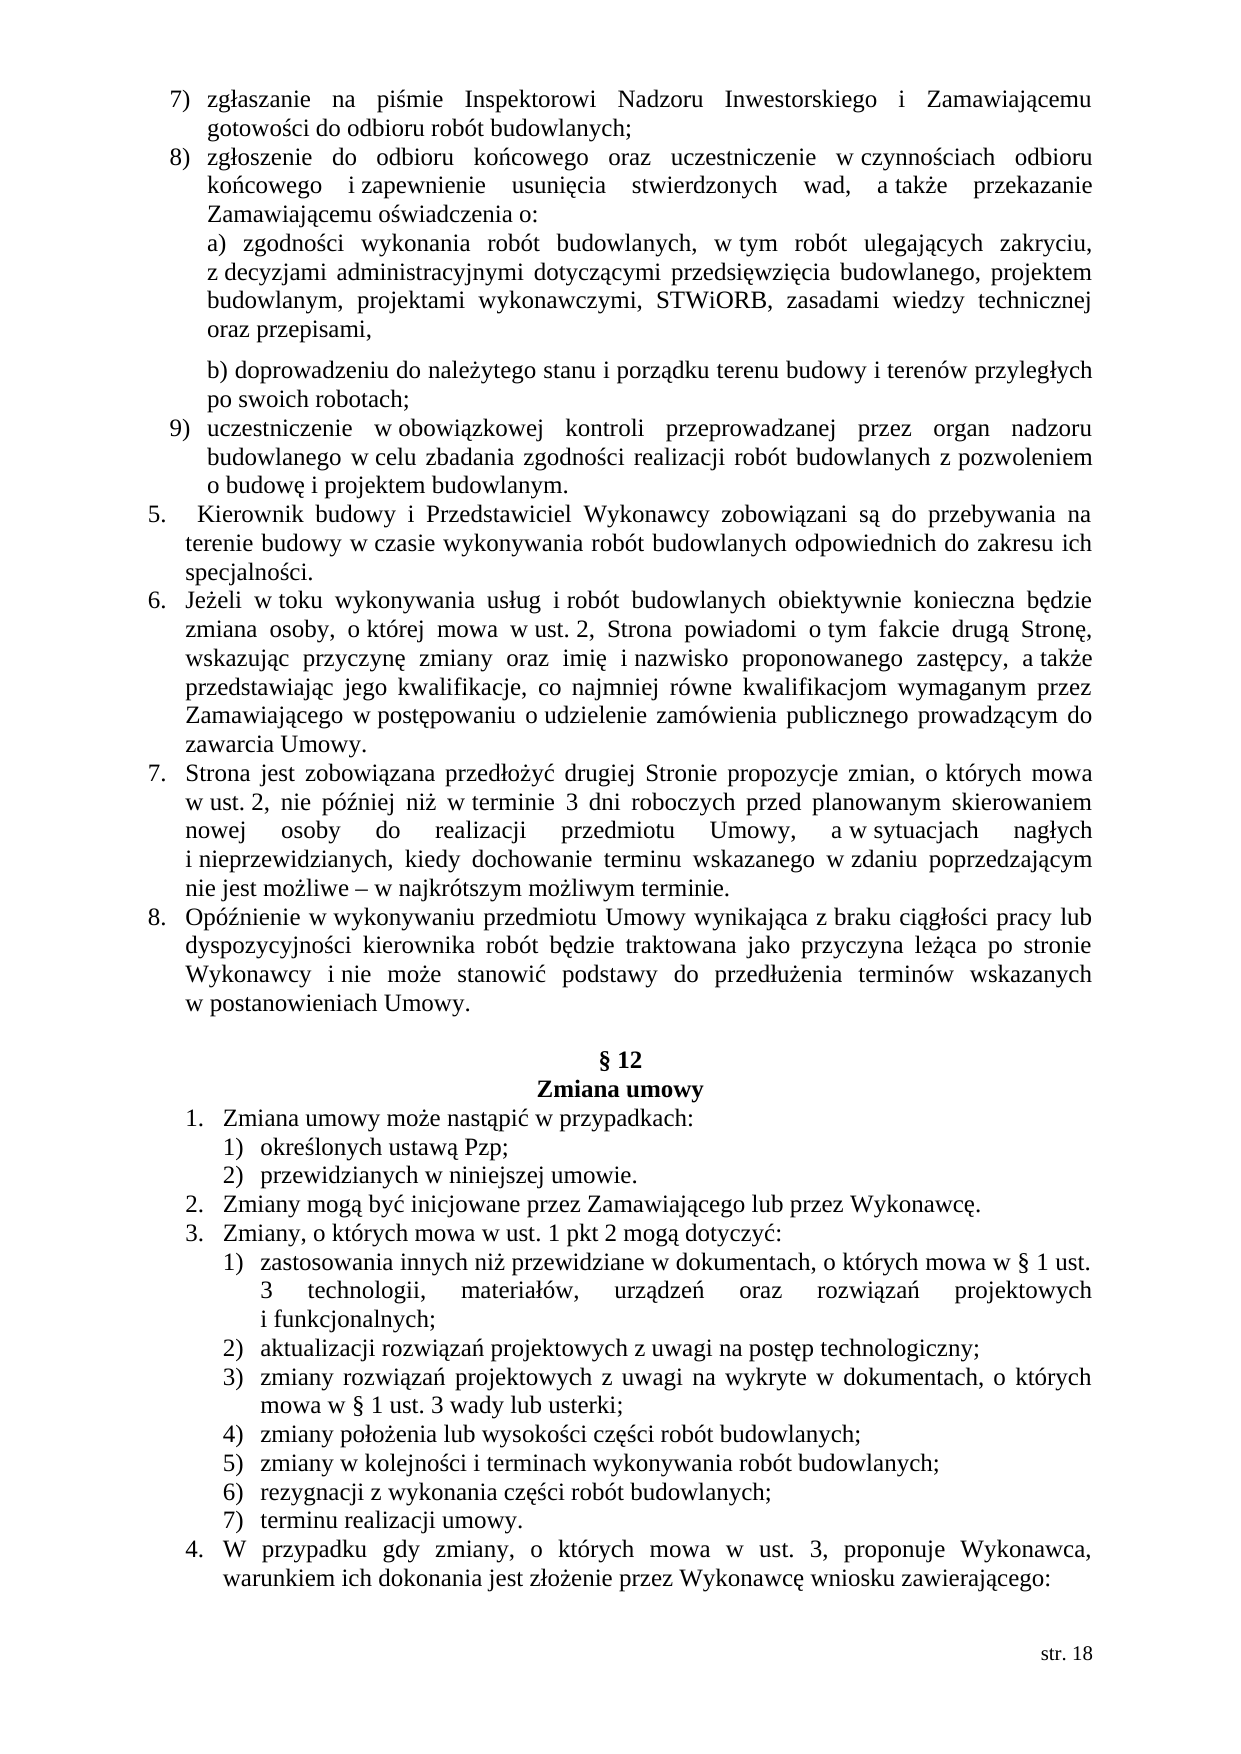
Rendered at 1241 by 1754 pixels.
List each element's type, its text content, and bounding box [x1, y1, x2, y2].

text § 12 [148, 1045, 1092, 1074]
list aktualizacji rozwiązań projektowych z uwagi na postęp technologiczny; [223, 1333, 1092, 1362]
list zgłoszenie do odbioru końcowego oraz uczestniczenie w czynnościach odbioru końcowego i zapewnienie usunięcia stwierdzonych wad, a także przekazanie Zamawiającemu oświadczenia o: [169, 142, 1092, 228]
list Zmiana umowy może nastąpić w przypadkach: [185, 1103, 1092, 1132]
text b) doprowadzeniu do należytego stanu i porządku terenu budowy i terenów przyległych po swoich robotach; [207, 355, 1092, 413]
list Zmiany mogą być inicjowane przez Zamawiającego lub przez Wykonawcę. [185, 1189, 1092, 1218]
list Jeżeli w toku wykonywania usług i robót budowlanych obiektywnie konieczna będzie zmiana osoby, o której mowa w ust. 2, Strona powiadomi o tym fakcie drugą Stronę, wskazując przyczynę zmiany oraz imię i nazwisko proponowanego zastępcy, a także przedstawiając jego kwalifikacje, co najmniej równe kwalifikacjom wymaganym przez Zamawiającego w postępowaniu o udzielenie zamówienia publicznego prowadzącym do zawarcia Umowy. [148, 585, 1092, 758]
list a) zgodności wykonania robót budowlanych, w tym robót ulegających zakryciu, z decyzjami administracyjnymi dotyczącymi przedsięwzięcia budowlanego, projektem budowlanym, projektami wykonawczymi, STWiORB, zasadami wiedzy technicznej oraz przepisami, [207, 228, 1092, 343]
list zgłaszanie na piśmie Inspektorowi Nadzoru Inwestorskiego i Zamawiającemu gotowości do odbioru robót budowlanych; [169, 84, 1092, 142]
list zastosowania innych niż przewidziane w dokumentach, o których mowa w § 1 ust. 3 technologii, materiałów, urządzeń oraz rozwiązań projektowych i funkcjonalnych; [223, 1247, 1092, 1333]
list Strona jest zobowiązana przedłożyć drugiej Stronie propozycje zmian, o których mowa w ust. 2, nie później niż w terminie 3 dni roboczych przed planowanym skierowaniem nowej osoby do realizacji przedmiotu Umowy, a w sytuacjach nagłych i nieprzewidzianych, kiedy dochowanie terminu wskazanego w zdaniu poprzedzającym nie jest możliwe – w najkrótszym możliwym terminie. [148, 758, 1092, 902]
list przewidzianych w niniejszej umowie. [223, 1160, 1092, 1189]
list Kierownik budowy i Przedstawiciel Wykonawcy zobowiązani są do przebywania na terenie budowy w czasie wykonywania robót budowlanych odpowiednich do zakresu ich specjalności. [148, 499, 1092, 585]
text Zmiana umowy [148, 1074, 1092, 1103]
list zmiany położenia lub wysokości części robót budowlanych; [223, 1419, 1092, 1448]
list Zmiany, o których mowa w ust. 1 pkt 2 mogą dotyczyć: [185, 1218, 1092, 1247]
list określonych ustawą Pzp; [223, 1132, 1092, 1160]
list zmiany w kolejności i terminach wykonywania robót budowlanych; [223, 1448, 1092, 1477]
list W przypadku gdy zmiany, o których mowa w ust. 3, proponuje Wykonawca, warunkiem ich dokonania jest złożenie przez Wykonawcę wniosku zawierającego: [185, 1534, 1092, 1592]
list zmiany rozwiązań projektowych z uwagi na wykryte w dokumentach, o których mowa w § 1 ust. 3 wady lub usterki; [223, 1362, 1092, 1419]
list Opóźnienie w wykonywaniu przedmiotu Umowy wynikająca z braku ciągłości pracy lub dyspozycyjności kierownika robót będzie traktowana jako przyczyna leżąca po stronie Wykonawcy i nie może stanowić podstawy do przedłużenia terminów wskazanych w postanowieniach Umowy. [148, 902, 1092, 1017]
list terminu realizacji umowy. [223, 1505, 1092, 1534]
list rezygnacji z wykonania części robót budowlanych; [223, 1477, 1092, 1505]
list uczestniczenie w obowiązkowej kontroli przeprowadzanej przez organ nadzoru budowlanego w celu zbadania zgodności realizacji robót budowlanych z pozwoleniem o budowę i projektem budowlanym. [169, 413, 1092, 499]
